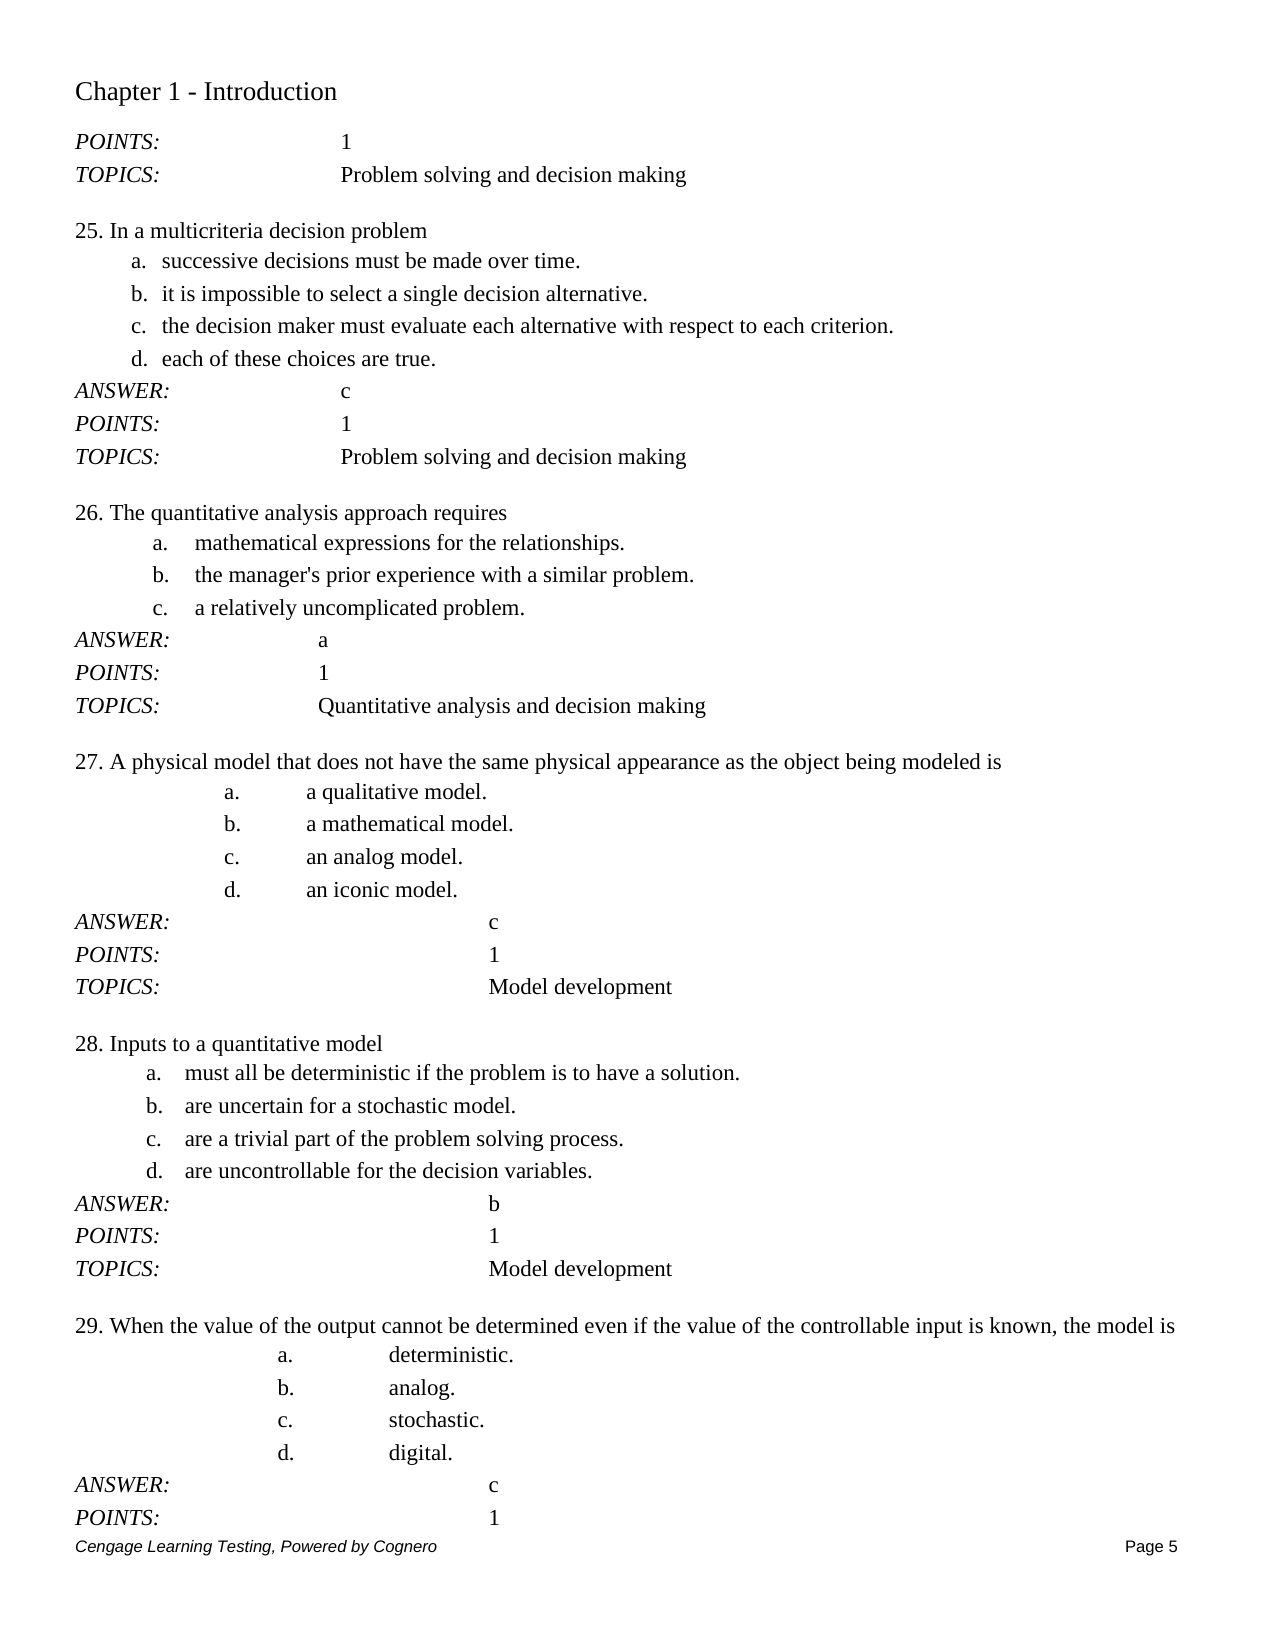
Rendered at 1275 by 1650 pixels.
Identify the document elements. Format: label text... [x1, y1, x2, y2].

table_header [75, 125, 1200, 191]
table_header 25. In a multicriteria decision problem [75, 244, 1200, 472]
table_header 26. The quantitative analysis approach requires [75, 526, 1200, 721]
table_header 27. A physical model that does not have the same physical appearance as the object being modeled is [75, 775, 1200, 1003]
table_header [75, 1338, 1200, 1534]
table_header 28. Inputs to a quantitative model [75, 1056, 1200, 1285]
